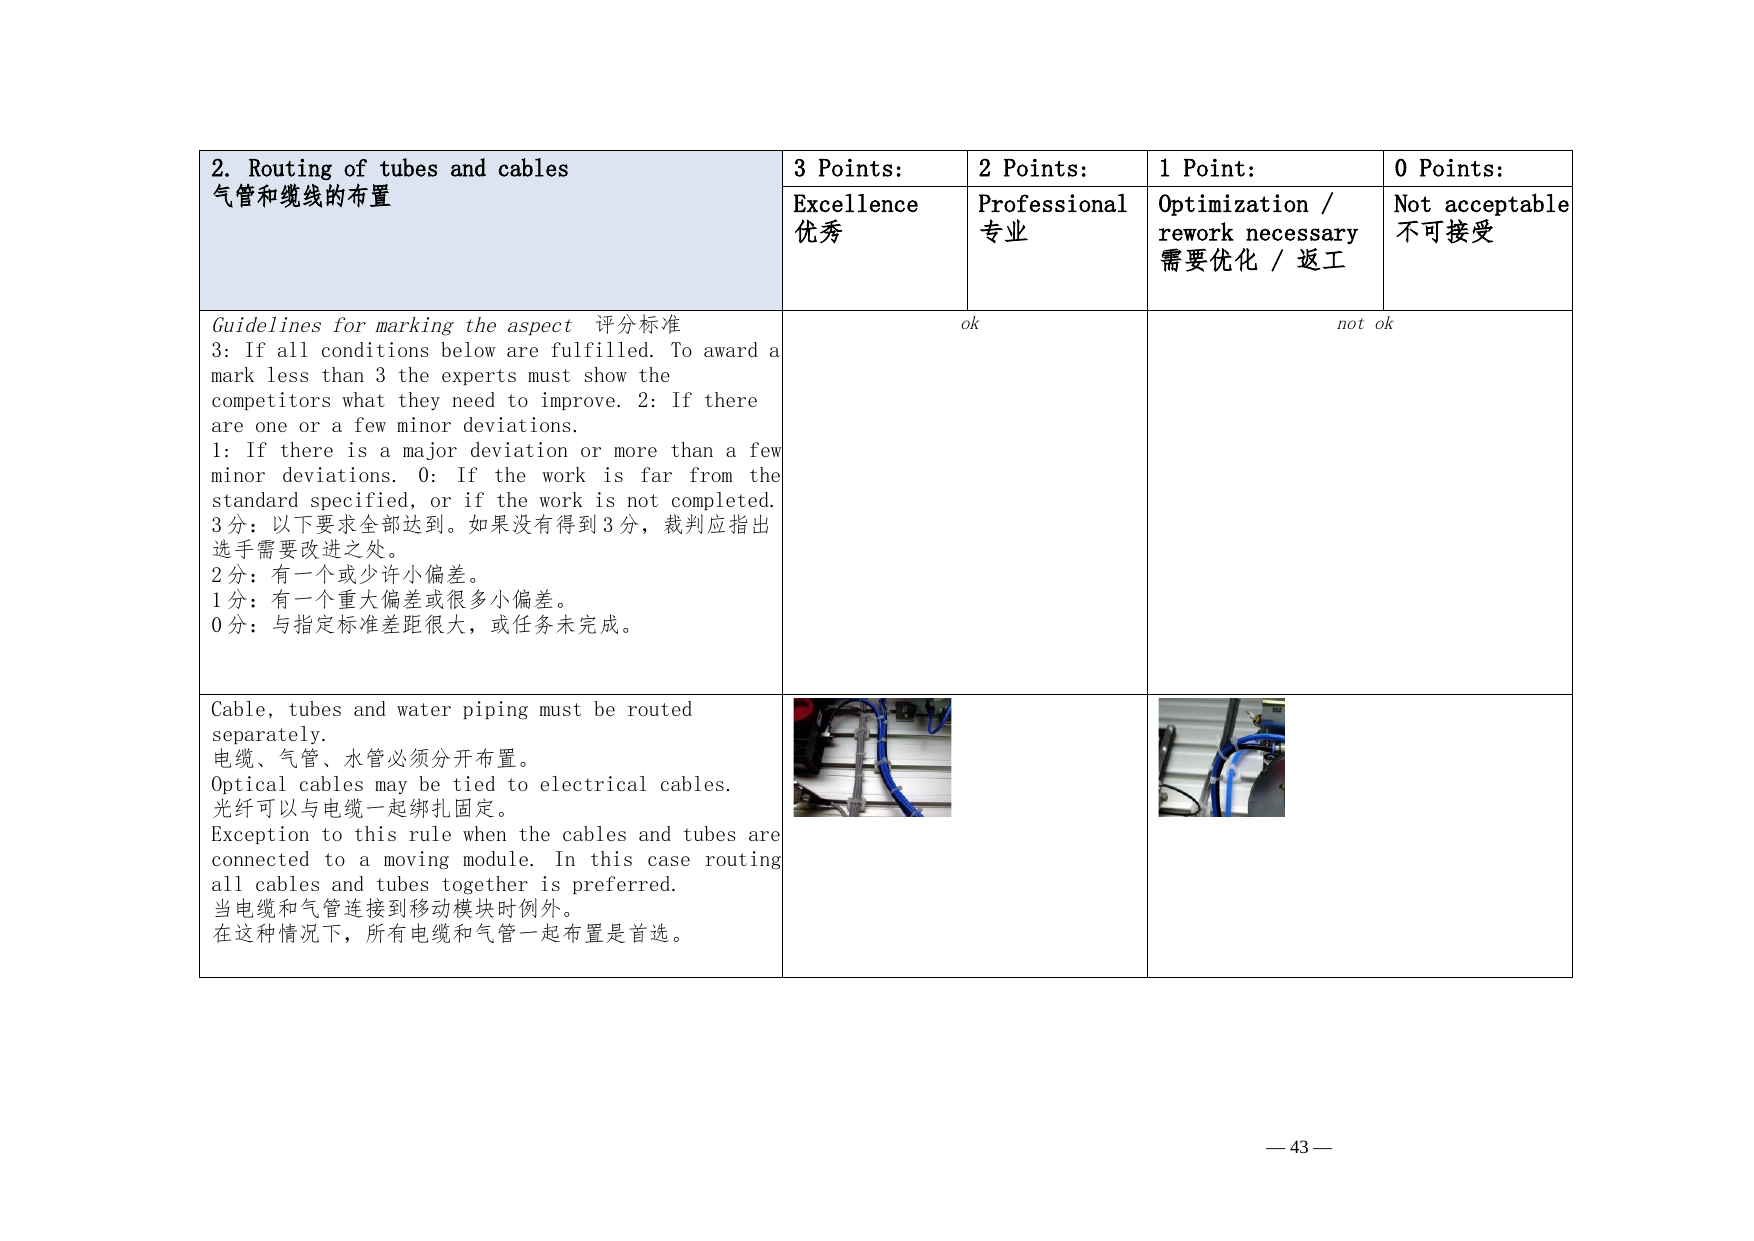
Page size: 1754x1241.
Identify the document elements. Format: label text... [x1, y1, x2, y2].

table_header Routing of tubes and cables 气管和缆线的布置 [200, 151, 782, 310]
table_cell Optimization / rework necessary 需要优化 / 返工 [1148, 187, 1383, 310]
table_cell Guidelines for marking the aspect 评分标准 3: If all conditions below are fulfilled. To award a mark less than 3 the experts must show the competitors what they need to improve. 2: If there are one or a few minor deviations. 1: If there is a major deviation or more than a few minor deviations. 0: If the work is far from the standard specified, or if the work is not completed. 3分：以下要求全部达到。如果没有得到3分，裁判应指出选手需要改进之处。 2分：有一个或少许小偏差。 1分：有一个重大偏差或很多小偏差。 0分：与指定标准差距很大，或任务未完成。 [200, 311, 782, 693]
table_cell Cable, tubes and water piping must be routed separately. 电缆、气管、水管必须分开布置。 Optical cables may be tied to electrical cables. 光纤可以与电缆一起绑扎固定。 Exception to this rule when the cables and tubes are connected to a moving module. In this case routing all cables and tubes together is preferred. 当电缆和气管连接到移动模块时例外。 在这种情况下，所有电缆和气管一起布置是首选。 [200, 695, 782, 977]
table_header 3 Points: [783, 151, 967, 186]
table_cell [783, 695, 1147, 977]
table_cell Professional 专业 [968, 187, 1147, 310]
table_cell [1148, 695, 1572, 977]
table_header 1 Point: [1148, 151, 1383, 186]
table_cell Excellence 优秀 [783, 187, 967, 310]
table_header 0 Points: [1384, 151, 1572, 186]
table_header 2 Points: [968, 151, 1147, 186]
picture [793, 698, 952, 817]
picture [1158, 698, 1285, 817]
table_cell ok [783, 311, 1147, 693]
table_cell Not acceptable 不可接受 [1384, 187, 1572, 310]
table_cell not ok [1148, 311, 1572, 693]
